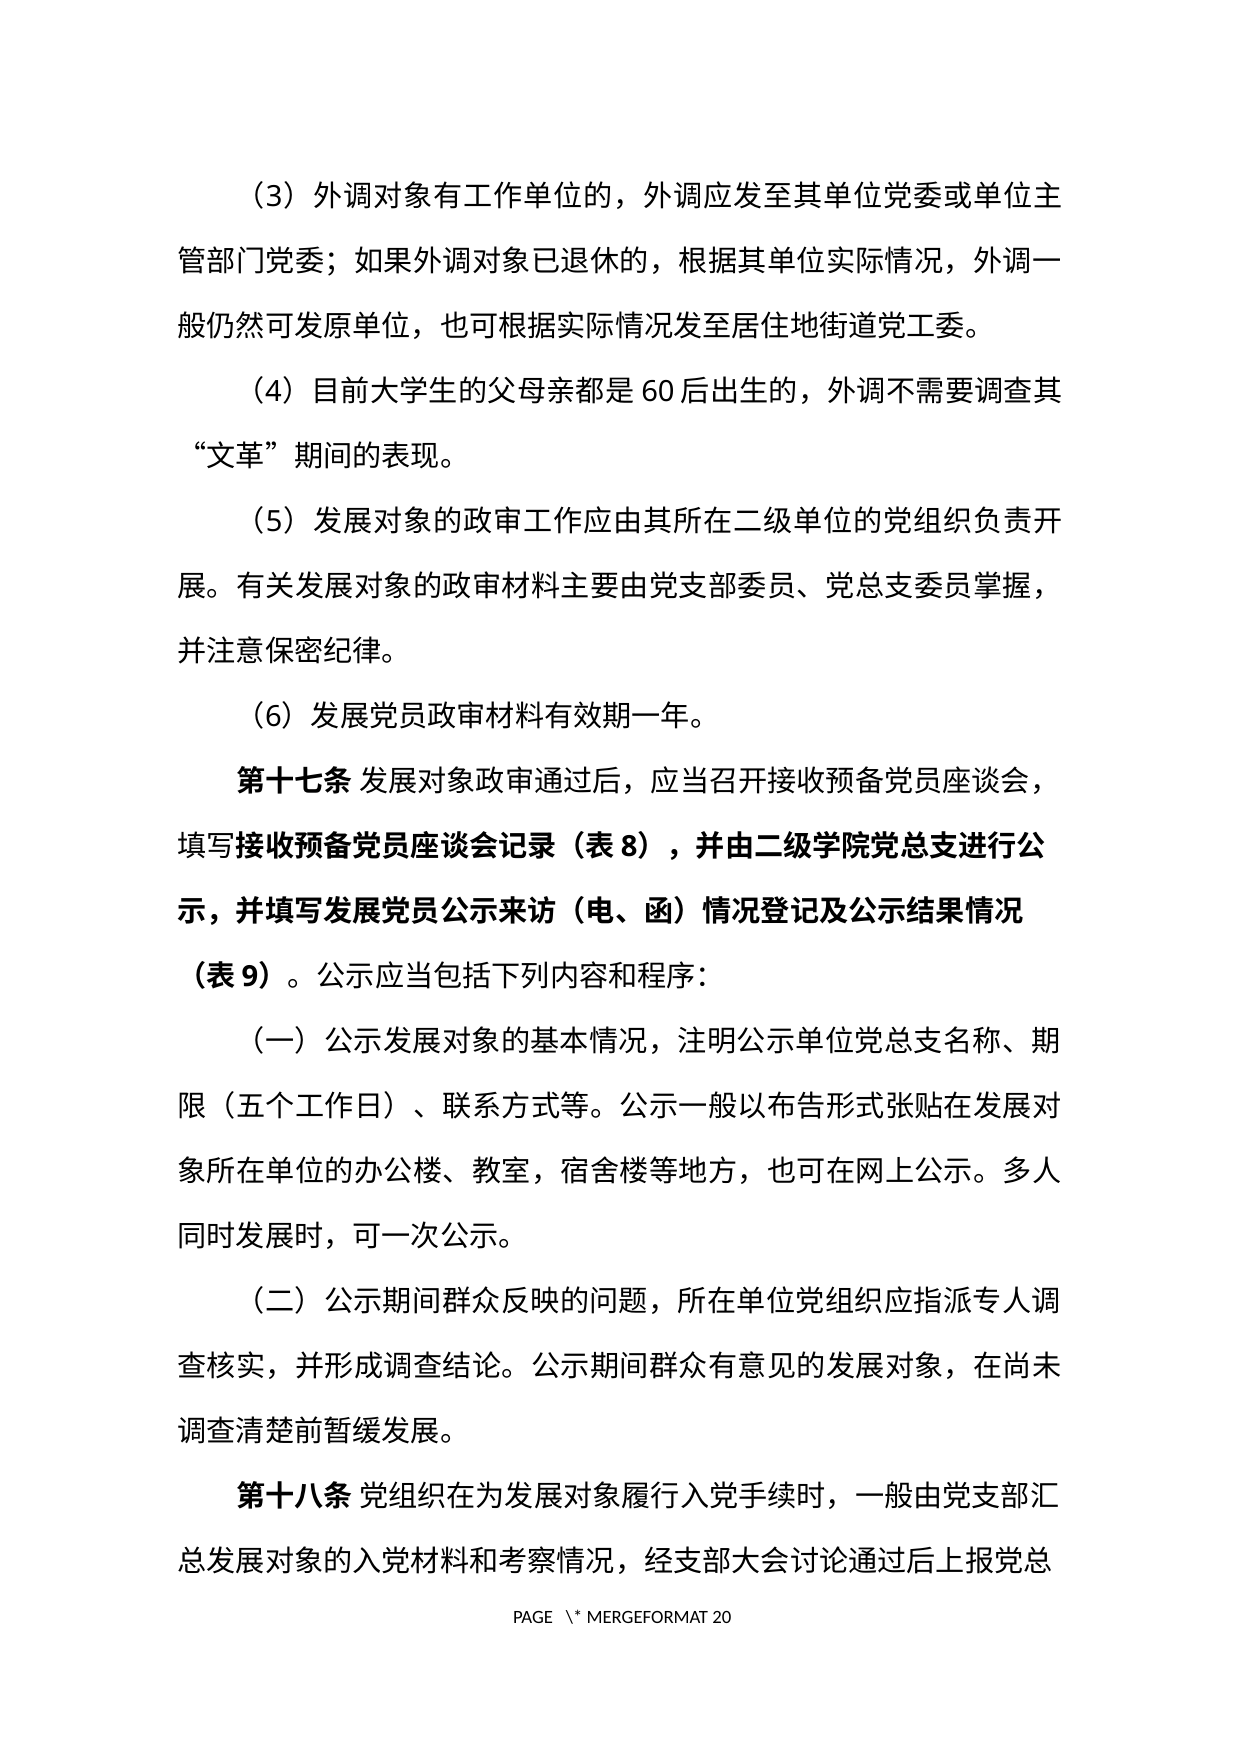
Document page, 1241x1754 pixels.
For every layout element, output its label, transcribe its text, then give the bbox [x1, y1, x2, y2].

text 第十七条 发展对象政审通过后，应当召开接收预备党员座谈会，填写接收预备党员座谈会记录（表8），并由二级学院党总支进行公示，并填写发展党员公示来访（电、函）情况登记及公示结果情况（表9）。公示应当包括下列内容和程序： [177, 746, 1063, 1006]
text （一）公示发展对象的基本情况，注明公示单位党总支名称、期限（五个工作日）、联系方式等。公示一般以布告形式张贴在发展对象所在单位的办公楼、教室，宿舍楼等地方，也可在网上公示。多人同时发展时，可一次公示。 [177, 1006, 1063, 1266]
text （6）发展党员政审材料有效期一年。 [177, 681, 1063, 746]
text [177, 1461, 1063, 1591]
text （4）目前大学生的父母亲都是60后出生的，外调不需要调查其“文革”期间的表现。 [177, 356, 1063, 486]
text （二）公示期间群众反映的问题，所在单位党组织应指派专人调查核实，并形成调查结论。公示期间群众有意见的发展对象，在尚未调查清楚前暂缓发展。 [177, 1266, 1063, 1461]
text （3）外调对象有工作单位的，外调应发至其单位党委或单位主管部门党委；如果外调对象已退休的，根据其单位实际情况，外调一般仍然可发原单位，也可根据实际情况发至居住地街道党工委。 [177, 161, 1063, 356]
text （5）发展对象的政审工作应由其所在二级单位的党组织负责开展。有关发展对象的政审材料主要由党支部委员、党总支委员掌握，并注意保密纪律。 [177, 486, 1063, 681]
